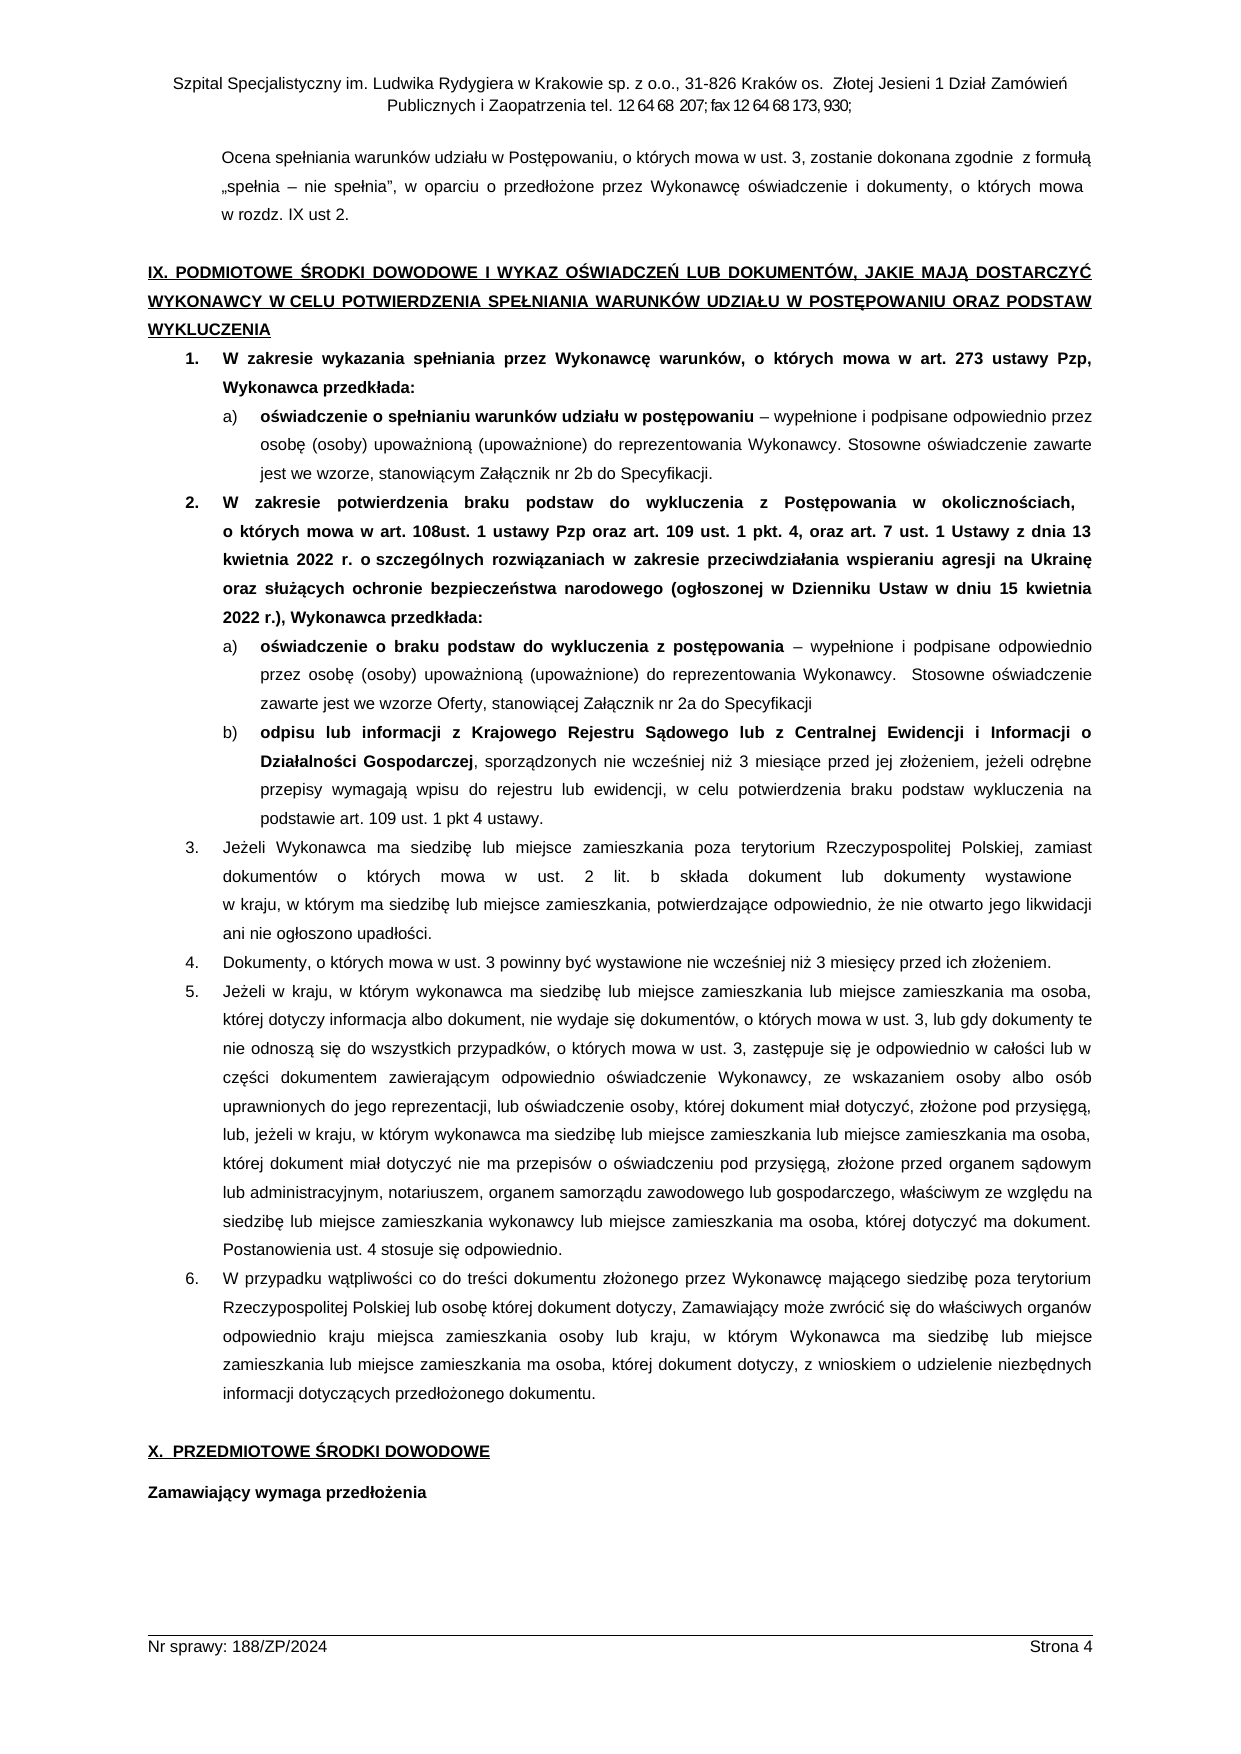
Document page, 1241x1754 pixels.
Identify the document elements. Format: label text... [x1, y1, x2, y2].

list Jeżeli w kraju, w którym wykonawca ma siedzibę lub miejsce zamieszkania lub miejsce zamieszkania ma osoba, której dotyczy informacja albo dokument, nie wydaje się dokumentów, o których mowa w ust. 3, lub gdy dokumenty te nie odnoszą się do wszystkich przypadków, o których mowa w ust. 3, zastępuje się je odpowiednio w całości lub w części dokumentem zawierającym odpowiednio oświadczenie Wykonawcy, ze wskazaniem osoby albo osób uprawnionych do jego reprezentacji, lub oświadczenie osoby, której dokument miał dotyczyć, złożone pod przysięgą, lub, jeżeli w kraju, w którym wykonawca ma siedzibę lub miejsce zamieszkania lub miejsce zamieszkania ma osoba, której dokument miał dotyczyć nie ma przepisów o oświadczeniu pod przysięgą, złożone przed organem sądowym lub administracyjnym, notariuszem, organem samorządu zawodowego lub gospodarczego, właściwym ze względu na siedzibę lub miejsce zamieszkania wykonawcy lub miejsce zamieszkania ma osoba, której dotyczyć ma dokument. Postanowienia ust. 4 stosuje się odpowiednio. [185, 981, 1093, 1259]
text X. PRZEDMIOTOWE ŚRODKI DOWODOWE [148, 1441, 1093, 1461]
list Jeżeli Wykonawca ma siedzibę lub miejsce zamieszkania poza terytorium Rzeczypospolitej Polskiej, zamiast dokumentów o których mowa w ust. 2 lit. b składa dokument lub dokumenty wystawione w kraju, w którym ma siedzibę lub miejsce zamieszkania, potwierdzające odpowiednio, że nie otwarto jego likwidacji ani nie ogłoszono upadłości. [185, 838, 1093, 943]
text Zamawiający wymaga przedłożenia [148, 1483, 1093, 1502]
list Dokumenty, o których mowa w ust. 3 powinny być wystawione nie wcześniej niż 3 miesięcy przed ich złożeniem. [185, 953, 1093, 972]
list W przypadku wątpliwości co do treści dokumentu złożonego przez Wykonawcę mającego siedzibę poza terytorium Rzeczypospolitej Polskiej lub osobę której dokument dotyczy, Zamawiający może zwrócić się do właściwych organów odpowiednio kraju miejsca zamieszkania osoby lub kraju, w którym Wykonawca ma siedzibę lub miejsce zamieszkania lub miejsce zamieszkania ma osoba, której dokument dotyczy, z wnioskiem o udzielenie niezbędnych informacji dotyczących przedłożonego dokumentu. [185, 1269, 1093, 1403]
text Ocena spełniania warunków udziału w Postępowaniu, o których mowa w ust. 3, zostanie dokonana zgodnie z formułą „spełnia – nie spełnia”, w oparciu o przedłożone przez Wykonawcę oświadczenie i dokumenty, o których mowa w rozdz. IX ust 2. [221, 148, 1093, 224]
list oświadczenie o spełnianiu warunków udziału w postępowaniu – wypełnione i podpisane odpowiednio przez osobę (osoby) upoważnioną (upoważnione) do reprezentowania Wykonawcy. Stosowne oświadczenie zawarte jest we wzorze, stanowiącym Załącznik nr 2b do Specyfikacji. [223, 406, 1093, 483]
list odpisu lub informacji z Krajowego Rejestru Sądowego lub z Centralnej Ewidencji i Informacji o Działalności Gospodarczej, sporządzonych nie wcześniej niż 3 miesiące przed jej złożeniem, jeżeli odrębne przepisy wymagają wpisu do rejestru lub ewidencji, w celu potwierdzenia braku podstaw wykluczenia na podstawie art. 109 ust. 1 pkt 4 ustawy. [223, 723, 1093, 828]
list oświadczenie o braku podstaw do wykluczenia z postępowania – wypełnione i podpisane odpowiednio przez osobę (osoby) upoważnioną (upoważnione) do reprezentowania Wykonawcy. Stosowne oświadczenie zawarte jest we wzorze Oferty, stanowiącej Załącznik nr 2a do Specyfikacji [223, 636, 1093, 713]
list W zakresie potwierdzenia braku podstaw do wykluczenia z Postępowania w okolicznościach, o których mowa w art. 108ust. 1 ustawy Pzp oraz art. 109 ust. 1 pkt. 4, oraz art. 7 ust. 1 Ustawy z dnia 13 kwietnia 2022 r. o szczególnych rozwiązaniach w zakresie przeciwdziałania wspieraniu agresji na Ukrainę oraz służących ochronie bezpieczeństwa narodowego (ogłoszonej w Dzienniku Ustaw w dniu 15 kwietnia 2022 r.), Wykonawca przedkłada: [185, 493, 1093, 627]
list W zakresie wykazania spełniania przez Wykonawcę warunków, o których mowa w art. 273 ustawy Pzp, Wykonawca przedkłada: [185, 349, 1093, 397]
text IX. PODMIOTOWE ŚRODKI DOWODOWE I WYKAZ OŚWIADCZEŃ LUB DOKUMENTÓW, JAKIE MAJĄ DOSTARCZYĆ WYKONAWCY W CELU POTWIERDZENIA SPEŁNIANIA WARUNKÓW UDZIAŁU W POSTĘPOWANIU ORAZ PODSTAW WYKLUCZENIA [148, 263, 1093, 339]
